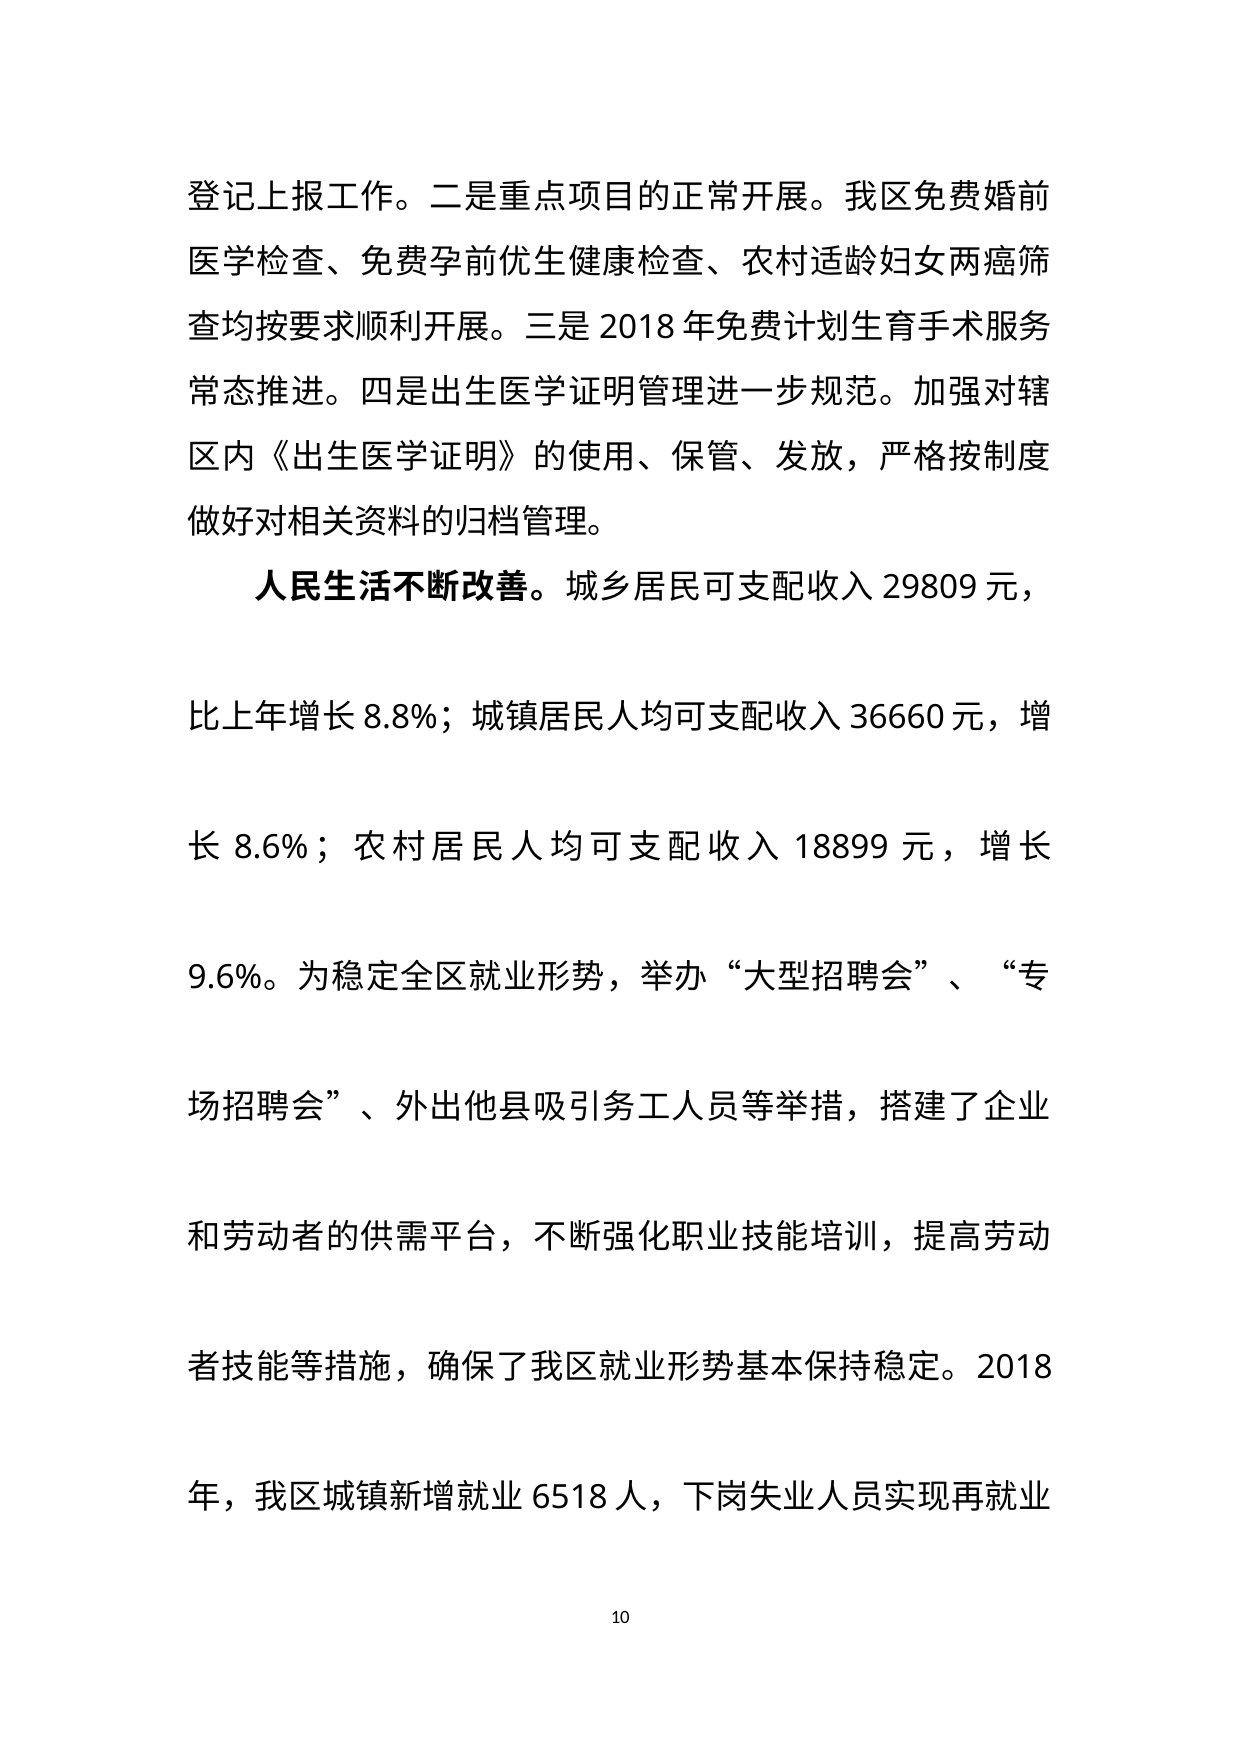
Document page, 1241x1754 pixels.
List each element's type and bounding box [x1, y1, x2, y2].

text [187, 162, 1053, 552]
text [187, 552, 1053, 1527]
